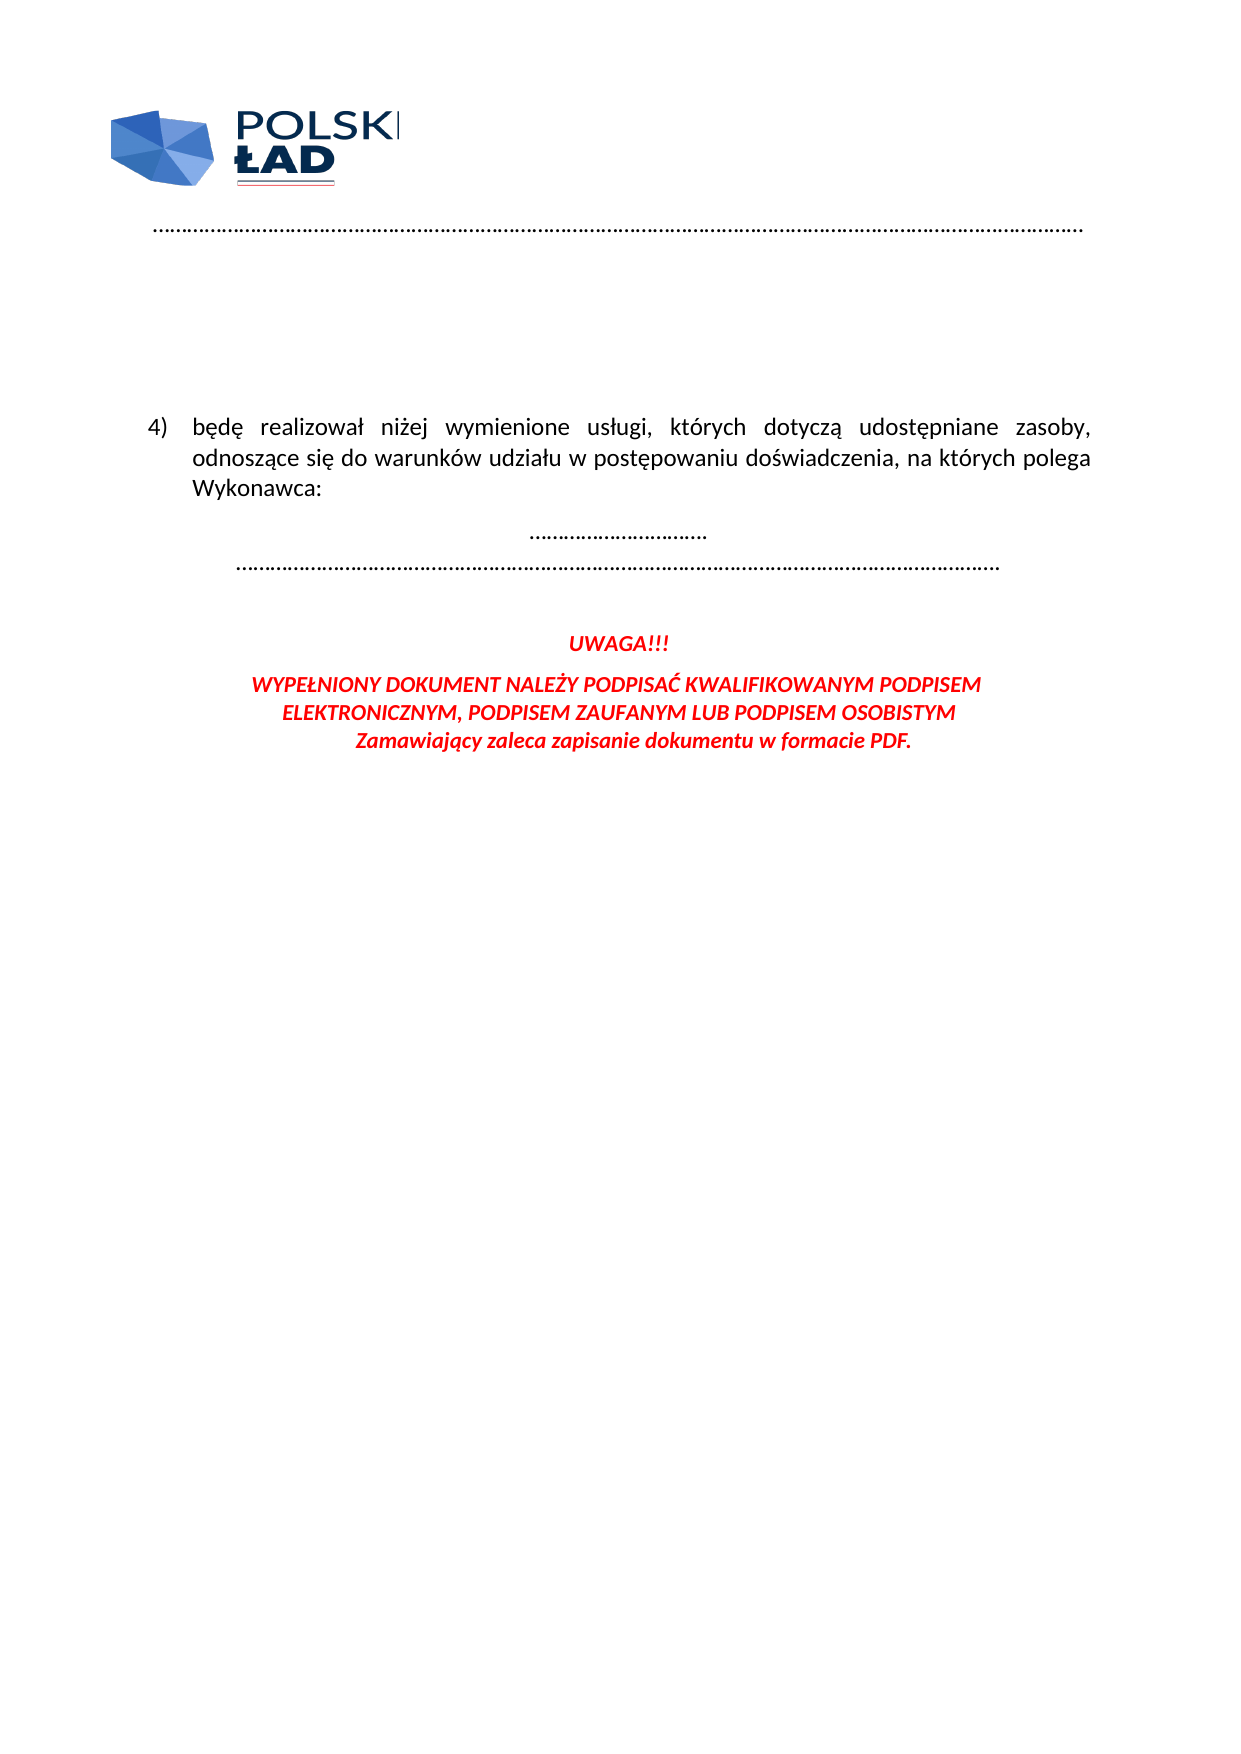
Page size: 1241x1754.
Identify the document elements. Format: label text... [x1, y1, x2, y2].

text ……………………………………………………………………………………………………………………………………………… [148, 148, 1093, 239]
text ………………………….……………………………………………………………………………………………………………………. [148, 515, 1093, 576]
text UWAGA!!! [148, 629, 1093, 657]
list będę realizował niżej wymienione usługi, których dotyczą udostępniane zasoby, odnoszące się do warunków udziału w postępowaniu doświadczenia, na których polega Wykonawca: [148, 411, 1093, 503]
text WYPEŁNIONY DOKUMENT NALEŻY PODPISAĆ KWALIFIKOWANYM PODPISEM ELEKTRONICZNYM, PODPISEM ZAUFANYM LUB PODPISEM OSOBISTYM [148, 670, 1093, 726]
picture [111, 110, 399, 186]
text Zamawiający zaleca zapisanie dokumentu w formacie PDF. [148, 726, 1122, 754]
